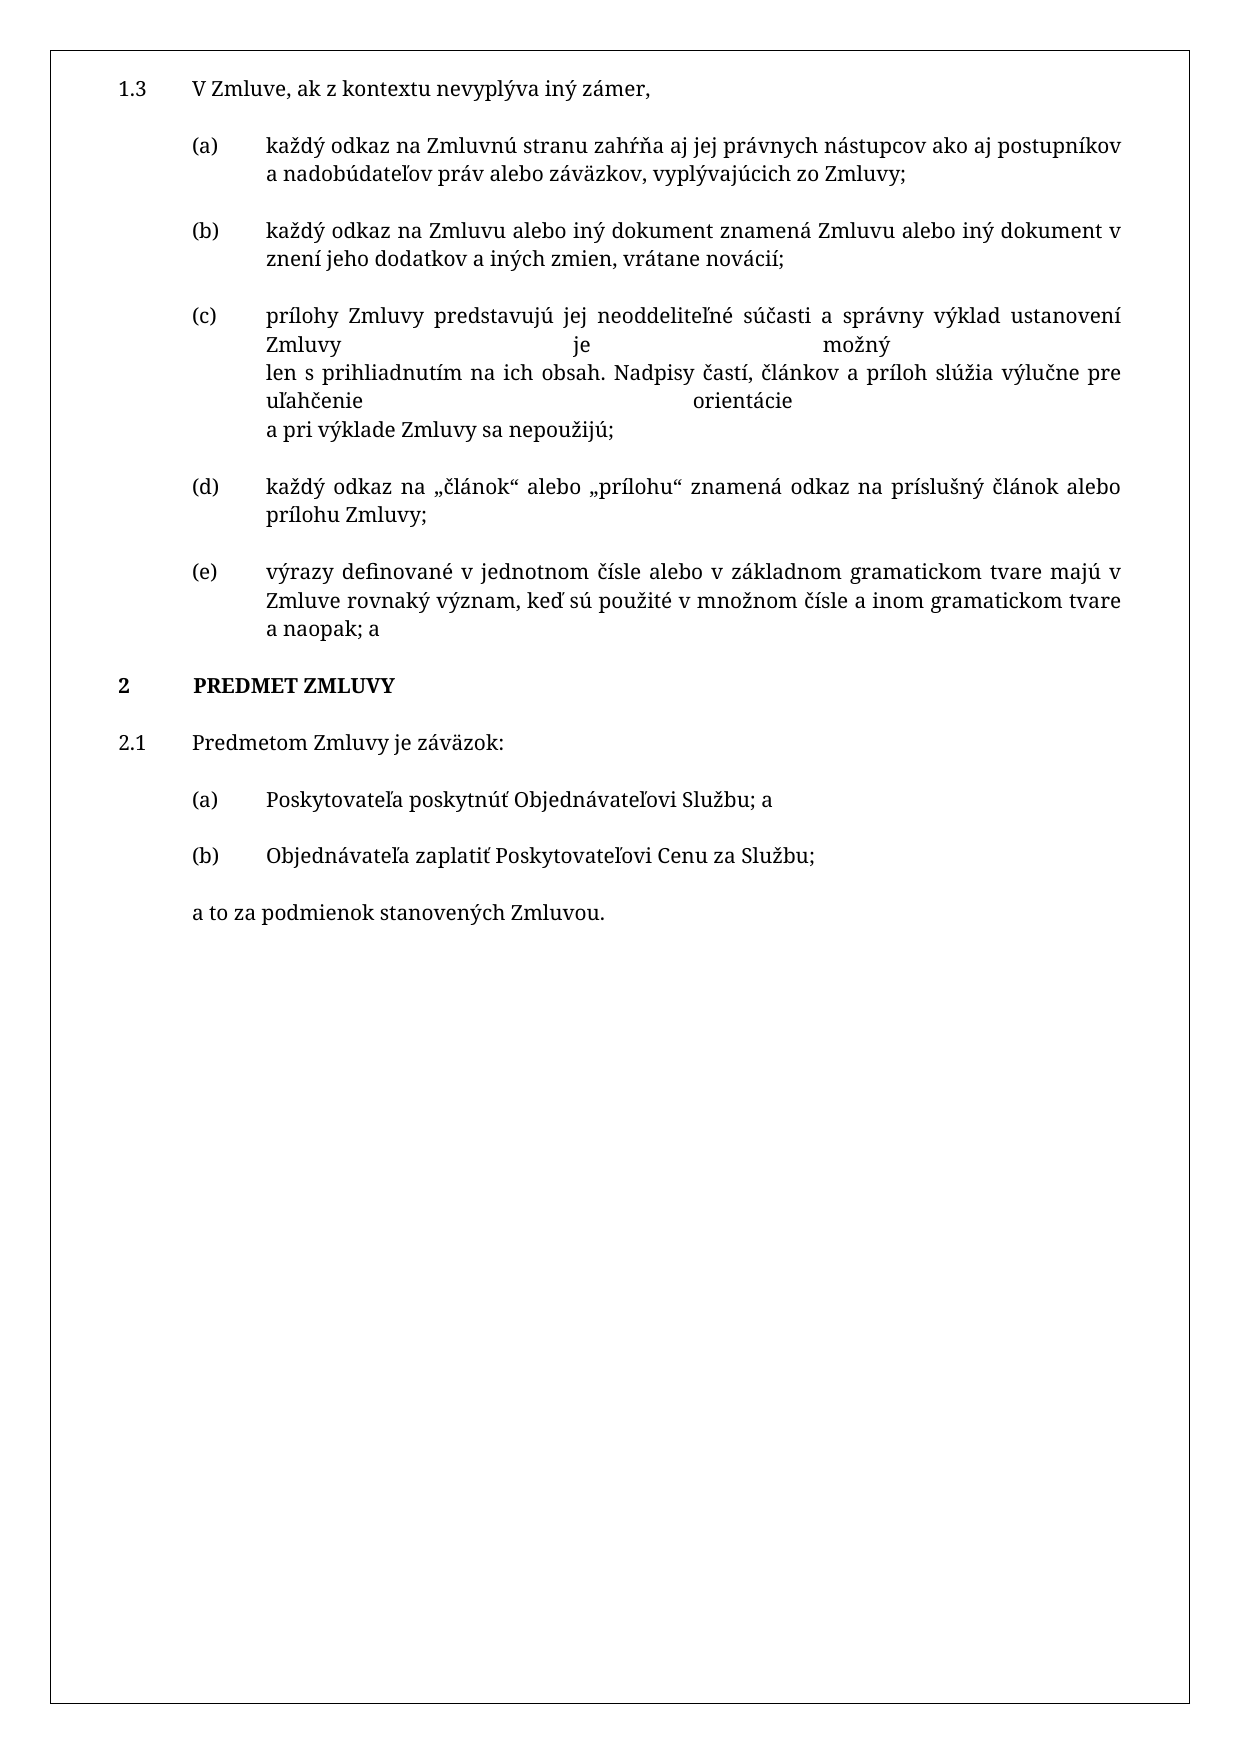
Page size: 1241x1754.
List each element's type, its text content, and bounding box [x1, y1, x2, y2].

list výrazy definované v jednotnom čísle alebo v základnom gramatickom tvare majú v Zmluve rovnaký význam, keď sú použité v množnom čísle a inom gramatickom tvare a naopak; a [192, 557, 1122, 643]
list Poskytovateľa poskytnúť Objednávateľovi Službu; a [192, 785, 1122, 813]
list každý odkaz na Zmluvnú stranu zahŕňa aj jej právnych nástupcov ako aj postupníkov a nadobúdateľov práv alebo záväzkov, vyplývajúcich zo Zmluvy; [192, 131, 1122, 188]
list každý odkaz na „článok“ alebo „prílohu“ znamená odkaz na príslušný článok alebo prílohu Zmluvy; [192, 472, 1122, 529]
list Predmetom Zmluvy je záväzok: [118, 728, 1122, 756]
list PREDMET ZMLUVY [118, 671, 1122, 699]
list V Zmluve, ak z kontextu nevyplýva iný zámer, [118, 74, 1122, 102]
list každý odkaz na Zmluvu alebo iný dokument znamená Zmluvu alebo iný dokument v znení jeho dodatkov a iných zmien, vrátane novácií; [192, 216, 1122, 273]
text a to za podmienok stanovených Zmluvou. [118, 898, 1122, 927]
list Objednávateľa zaplatiť Poskytovateľovi Cenu za Službu; [192, 842, 1122, 870]
list prílohy Zmluvy predstavujú jej neoddeliteľné súčasti a správny výklad ustanovení Zmluvy je možný len s prihliadnutím na ich obsah. Nadpisy častí, článkov a príloh slúžia výlučne pre uľahčenie orientácie a pri výklade Zmluvy sa nepoužijú; [192, 301, 1122, 443]
